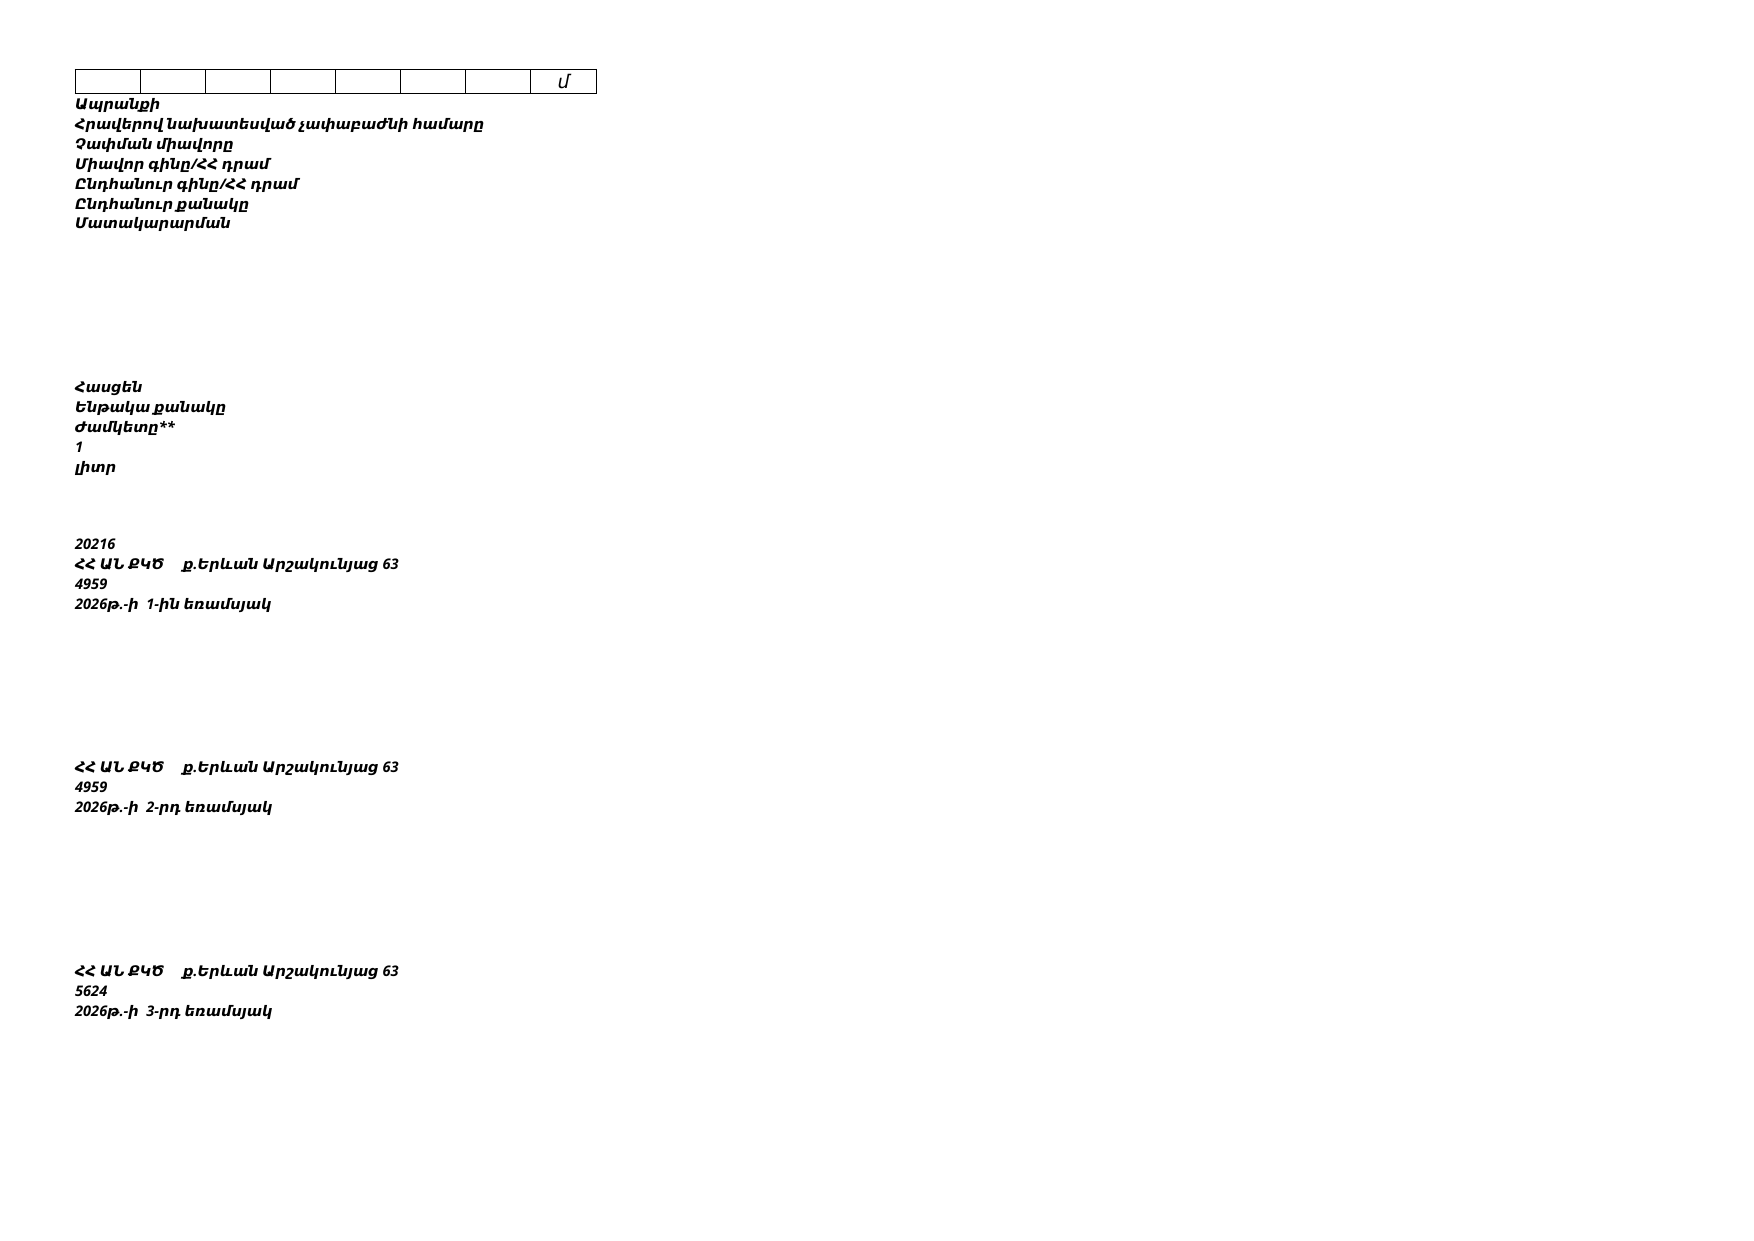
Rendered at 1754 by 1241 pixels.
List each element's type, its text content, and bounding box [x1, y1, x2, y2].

text ՀՀ դրամ [542, 70, 585, 93]
